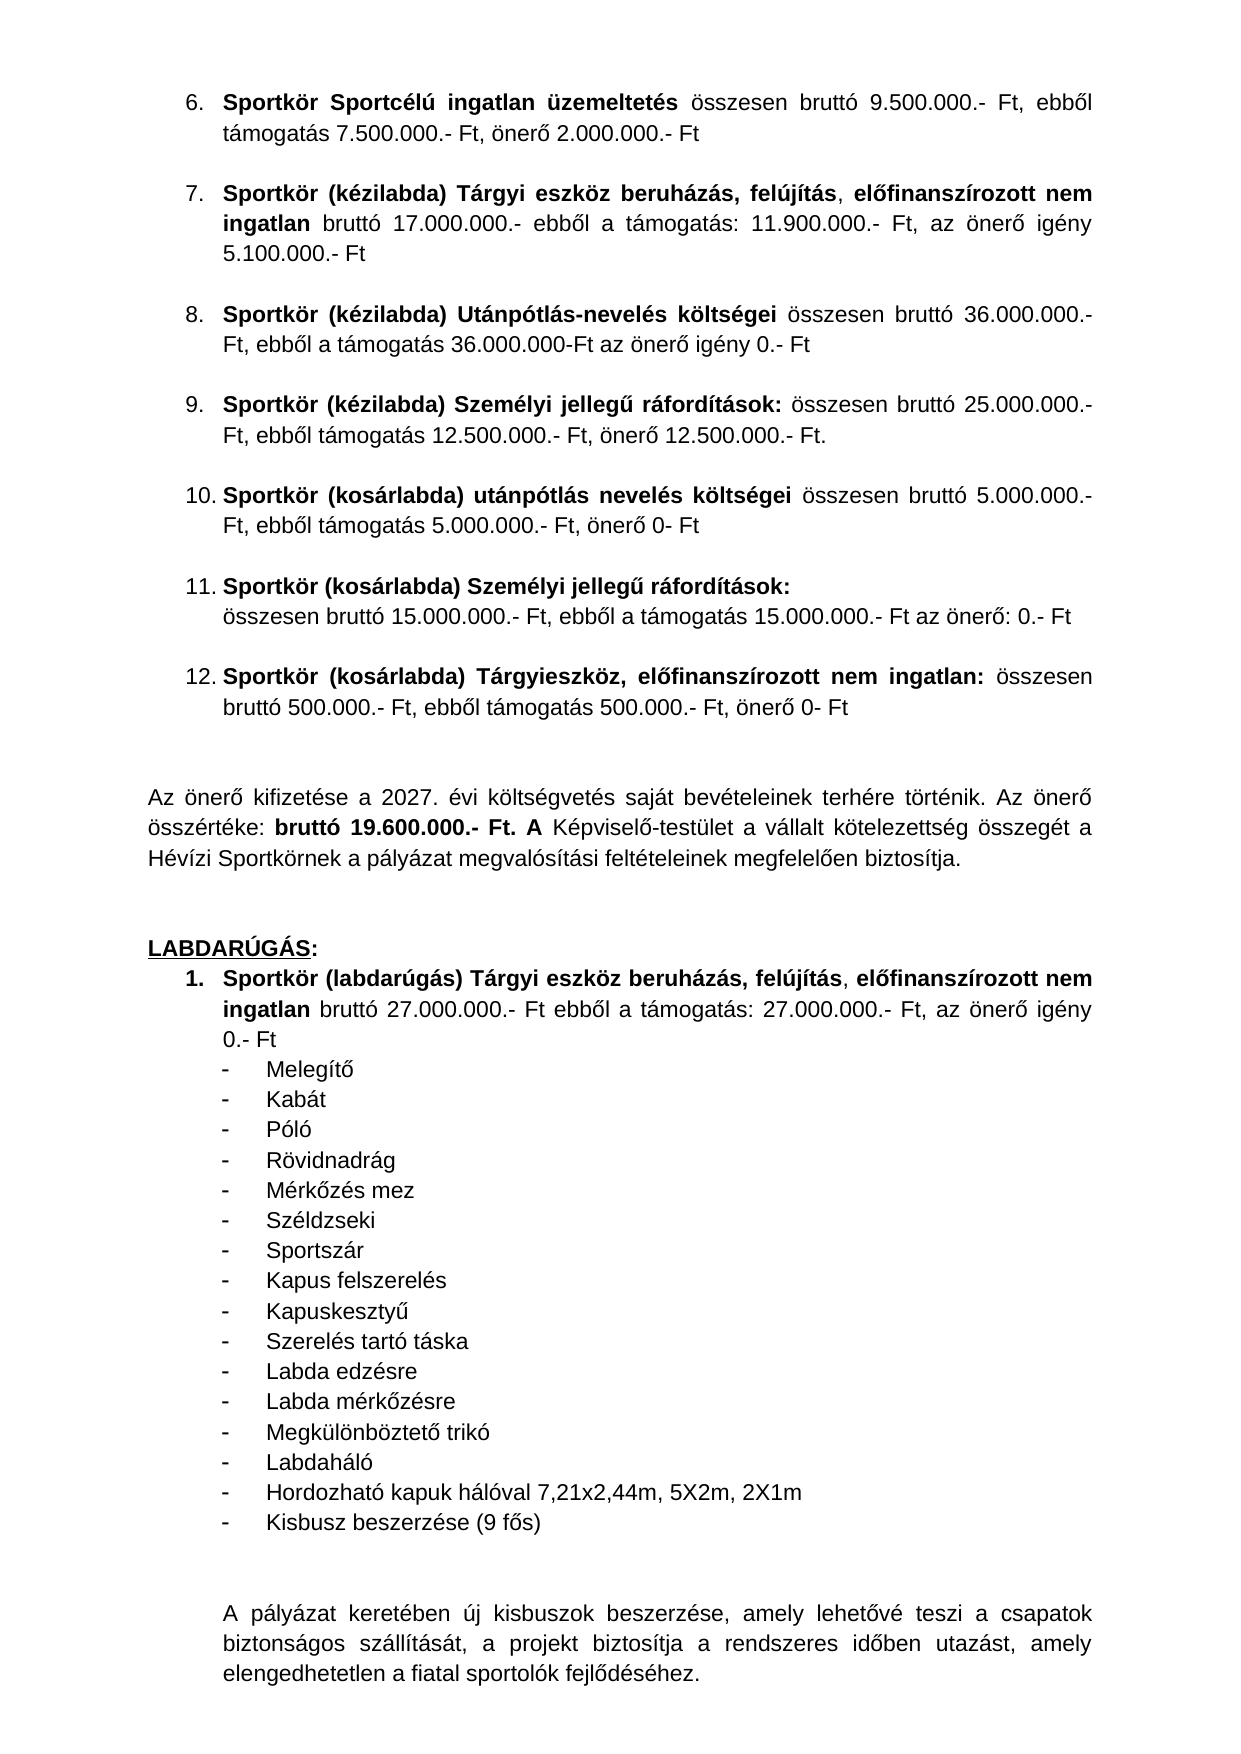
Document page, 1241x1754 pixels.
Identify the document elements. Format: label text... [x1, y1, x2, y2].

list Sportkör (kézilabda) Utánpótlás-nevelés költségei összesen bruttó 36.000.000.- Ft, ebből a támogatás 36.000.000-Ft az önerő igény 0.- Ft [185, 301, 1093, 357]
list A pályázat keretében új kisbuszok beszerzése, amely lehetővé teszi a csapatok biztonságos szállítását, a projekt biztosítja a rendszeres időben utazást, amely elengedhetetlen a fiatal sportolók fejlődéséhez. [223, 1600, 1093, 1686]
list Rövidnadrág [221, 1147, 1093, 1173]
list Kapuskesztyű [221, 1298, 1093, 1324]
list Sportkör (labdarúgás) Tárgyi eszköz beruházás, felújítás, előfinanszírozott nem ingatlan bruttó 27.000.000.- Ft ebből a támogatás: 27.000.000.- Ft, az önerő igény 0.- Ft [185, 965, 1093, 1052]
list Mérkőzés mez [221, 1177, 1093, 1203]
list Kisbusz beszerzése (9 fős) [221, 1509, 1093, 1535]
list Labda mérkőzésre [221, 1388, 1093, 1414]
list Sportkör (kosárlabda) Személyi jellegű ráfordítások: [185, 573, 1093, 599]
list Megkülönböztető trikó [221, 1418, 1093, 1445]
list Melegítő [221, 1056, 1093, 1082]
list Sportkör Sportcélú ingatlan üzemeltetés összesen bruttó 9.500.000.- Ft, ebből támogatás 7.500.000.- Ft, önerő 2.000.000.- Ft [185, 89, 1093, 146]
list Sportkör (kézilabda) Tárgyi eszköz beruházás, felújítás, előfinanszírozott nem ingatlan bruttó 17.000.000.- ebből a támogatás: 11.900.000.- Ft, az önerő igény 5.100.000.- Ft [185, 180, 1093, 267]
list Kabát [221, 1086, 1093, 1112]
list Kapus felszerelés [221, 1267, 1093, 1294]
list Póló [221, 1116, 1093, 1143]
list Sportkör (kosárlabda) Tárgyieszköz, előfinanszírozott nem ingatlan: összesen bruttó 500.000.- Ft, ebből támogatás 500.000.- Ft, önerő 0- Ft [185, 663, 1093, 720]
list Sportkör (kézilabda) Személyi jellegű ráfordítások: összesen bruttó 25.000.000.- Ft, ebből támogatás 12.500.000.- Ft, önerő 12.500.000.- Ft. [185, 391, 1093, 448]
text Az önerő kifizetése a 2027. évi költségvetés saját bevételeinek terhére történik. Az önerő összértéke: bruttó 19.600.000.- Ft. A Képviselő-testület a vállalt kötelezettség összegét a Hévízi Sportkörnek a pályázat megvalósítási feltételeinek megfelelően biztosítja. [148, 784, 1093, 871]
list Labdaháló [221, 1449, 1093, 1475]
text összesen bruttó 15.000.000.- Ft, ebből a támogatás 15.000.000.- Ft az önerő: 0.- Ft [223, 603, 1093, 629]
text LABDARÚGÁS: [148, 935, 1093, 961]
list Hordozható kapuk hálóval 7,21x2,44m, 5X2m, 2X1m [221, 1479, 1093, 1505]
list Szerelés tartó táska [221, 1328, 1093, 1354]
list Sportkör (kosárlabda) utánpótlás nevelés költségei összesen bruttó 5.000.000.- Ft, ebből támogatás 5.000.000.- Ft, önerő 0- Ft [185, 482, 1093, 538]
list Sportszár [221, 1237, 1093, 1263]
list Labda edzésre [221, 1358, 1093, 1384]
list Széldzseki [221, 1207, 1093, 1233]
